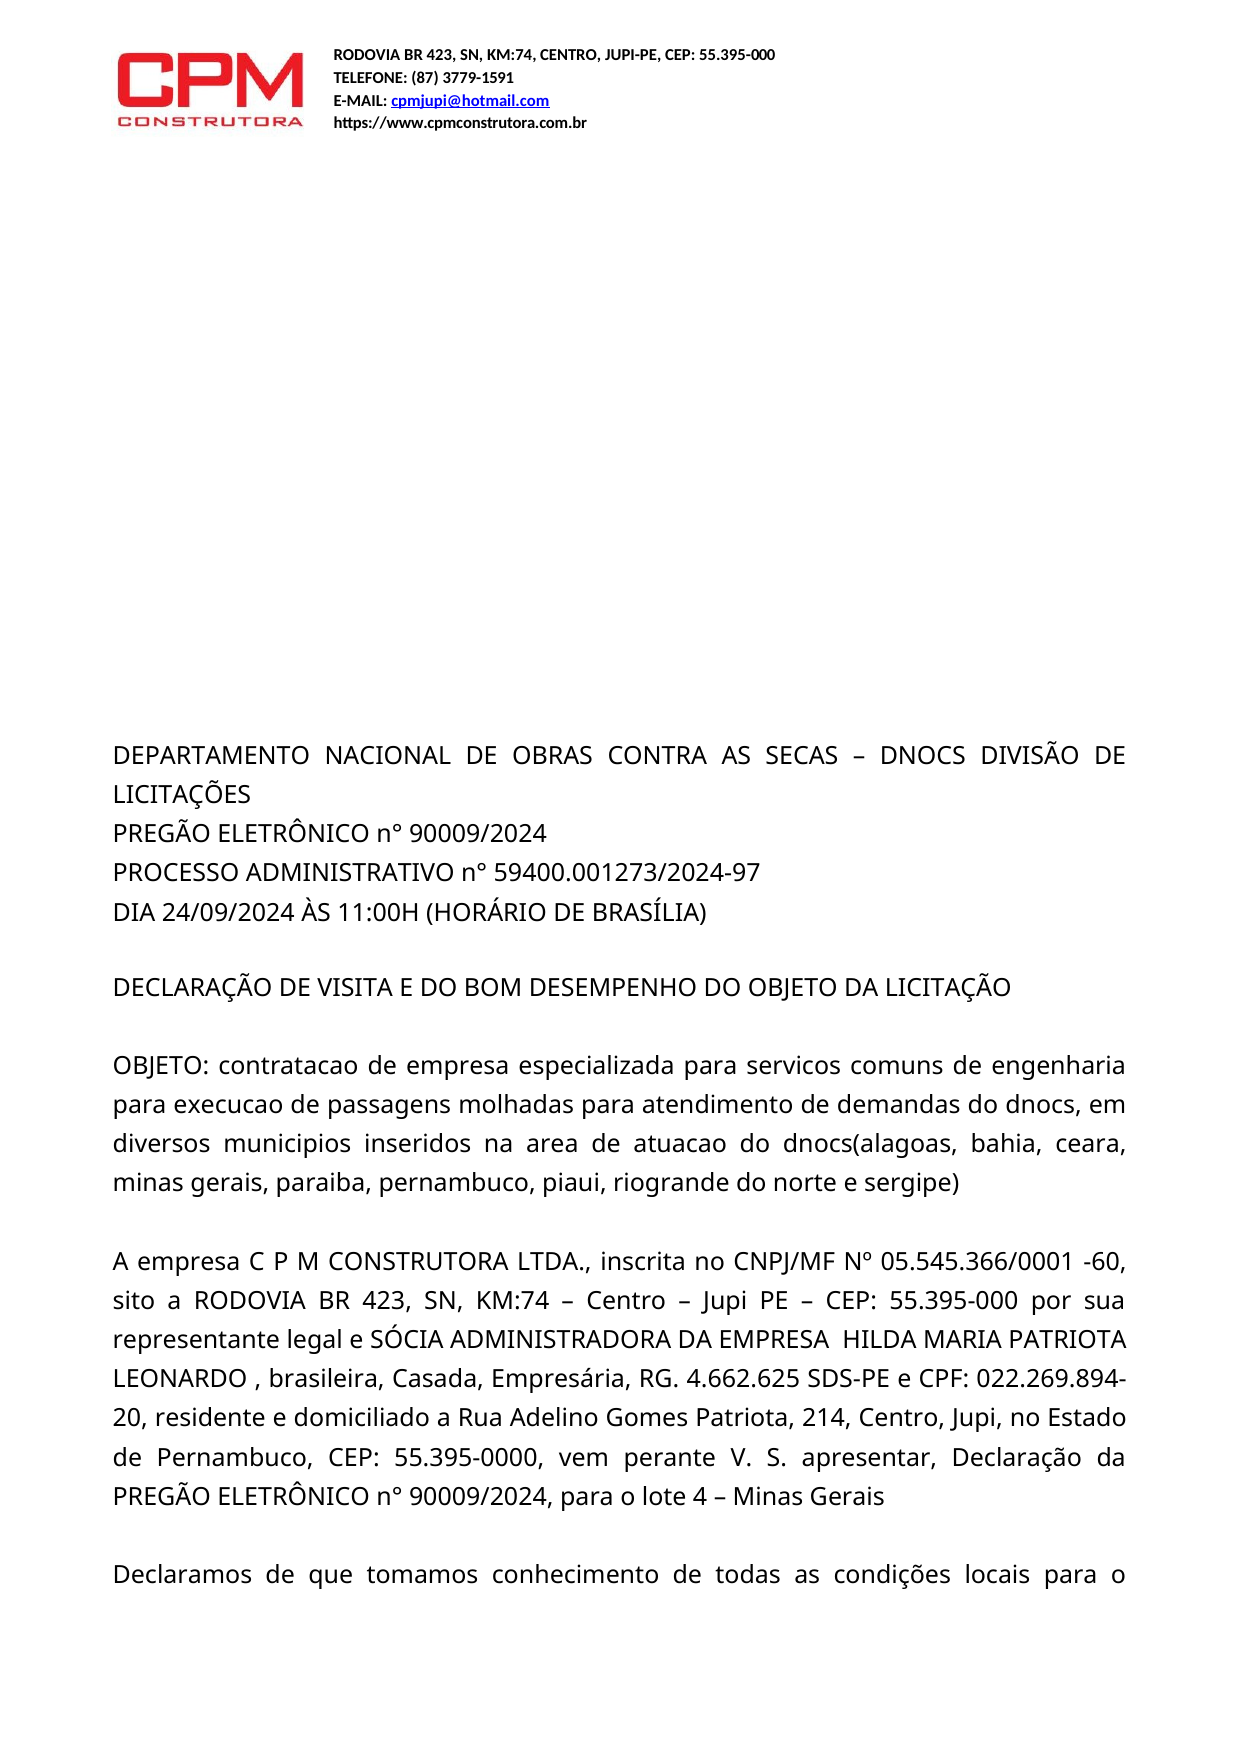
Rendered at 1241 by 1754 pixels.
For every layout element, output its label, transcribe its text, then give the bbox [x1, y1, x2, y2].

text PREGÃO ELETRÔNICO n° 90009/2024 [112, 816, 1128, 850]
text DEPARTAMENTO NACIONAL DE OBRAS CONTRA AS SECAS – DNOCS DIVISÃO DE LICITAÇÕES [112, 737, 1128, 811]
text DECLARAÇÃO DE VISITA E DO BOM DESEMPENHO DO OBJETO DA LICITAÇÃO [112, 969, 1128, 1003]
text PROCESSO ADMINISTRATIVO n° 59400.001273/2024-97 [112, 855, 1128, 889]
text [112, 1557, 1128, 1591]
text DIA 24/09/2024 ÀS 11:00H (HORÁRIO DE BRASÍLIA) [112, 894, 1128, 928]
text OBJETO: contratacao de empresa especializada para servicos comuns de engenharia para execucao de passagens molhadas para atendimento de demandas do dnocs, em diversos municipios inseridos na area de atuacao do dnocs(alagoas, bahia, ceara, minas gerais, paraiba, pernambuco, piaui, riogrande do norte e sergipe) [112, 1048, 1128, 1199]
text A empresa C P M CONSTRUTORA LTDA., inscrita no CNPJ/MF Nº 05.545.366/0001 -60, sito a RODOVIA BR 423, SN, KM:74 – Centro – Jupi PE – CEP: 55.395-000 por sua representante legal e SÓCIA ADMINISTRADORA DA EMPRESA HILDA MARIA PATRIOTA LEONARDO , brasileira, Casada, Empresária, RG. 4.662.625 SDS-PE e CPF: 022.269.894-20, residente e domiciliado a Rua Adelino Gomes Patriota, 214, Centro, Jupi, no Estado de Pernambuco, CEP: 55.395-0000, vem perante V. S. apresentar, Declaração da PREGÃO ELETRÔNICO n° 90009/2024, para o lote 4 – Minas Gerais [112, 1243, 1128, 1512]
picture [111, 50, 305, 137]
